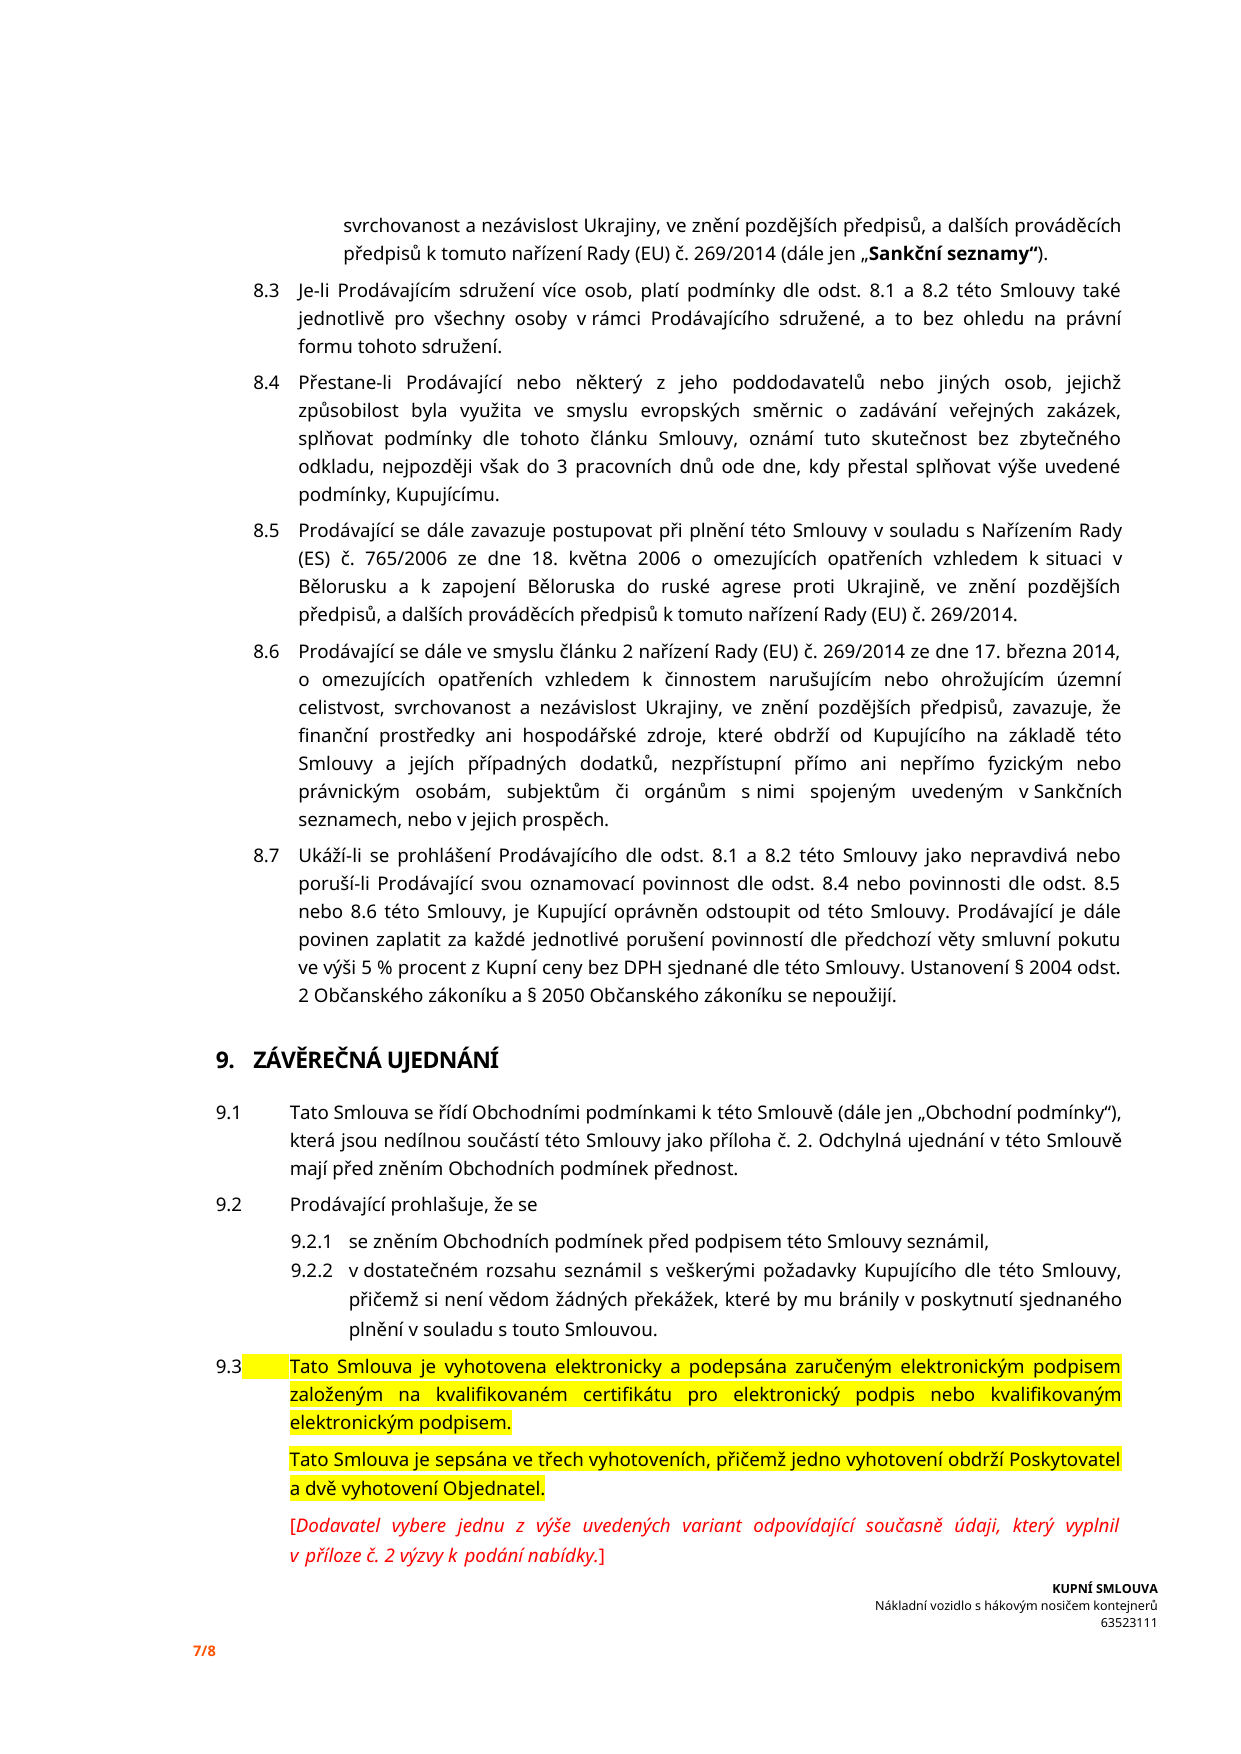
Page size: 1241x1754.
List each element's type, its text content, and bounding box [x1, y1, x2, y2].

list Tato Smlouva se řídí Obchodními podmínkami k této Smlouvě (dále jen „Obchodní podmínky“), která jsou nedílnou součástí této Smlouvy jako příloha č. 2. Odchylná ujednání v této Smlouvě mají před zněním Obchodních podmínek přednost. [216, 1099, 1122, 1181]
list Tato Smlouva je sepsána ve třech vyhotoveních, přičemž jedno vyhotovení obdrží Poskytovatel a dvě vyhotovení Objednatel. [289, 1471, 1122, 1501]
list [291, 212, 1122, 266]
subtitle Závěrečná ujednání [216, 1044, 1122, 1075]
list Prodávající se dále ve smyslu článku 2 nařízení Rady (EU) č. 269/2014 ze dne 17. března 2014, o omezujících opatřeních vzhledem k činnostem narušujícím nebo ohrožujícím územní celistvost, svrchovanost a nezávislost Ukrajiny, ve znění pozdějších předpisů, zavazuje, že finanční prostředky ani hospodářské zdroje, které obdrží od Kupujícího na základě této Smlouvy a jejích případných dodatků, nezpřístupní přímo ani nepřímo fyzickým nebo právnickým osobám, subjektům či orgánům s nimi spojeným uvedeným v Sankčních seznamech, nebo v jejich prospěch. [253, 638, 1122, 832]
list Ukáží-li se prohlášení Prodávajícího dle odst. 8.1 a 8.2 této Smlouvy jako nepravdivá nebo poruší-li Prodávající svou oznamovací povinnost dle odst. 8.4 nebo povinnosti dle odst. 8.5 nebo 8.6 této Smlouvy, je Kupující oprávněn odstoupit od této Smlouvy. Prodávající je dále povinen zaplatit za každé jednotlivé porušení povinností dle předchozí věty smluvní pokutu ve výši 5 % procent z Kupní ceny bez DPH sjednané dle této Smlouvy. Ustanovení § 2004 odst. 2 Občanského zákoníku a § 2050 Občanského zákoníku se nepoužijí. [253, 843, 1122, 1008]
list [Dodavatel vybere jednu z výše uvedených variant odpovídající současně údaji, který vyplnil v příloze č. 2 výzvy k podání nabídky.] [289, 1513, 1122, 1567]
list Prodávající prohlašuje, že se [216, 1192, 1122, 1217]
list Přestane-li Prodávající nebo některý z jeho poddodavatelů nebo jiných osob, jejichž způsobilost byla využita ve smyslu evropských směrnic o zadávání veřejných zakázek, splňovat podmínky dle tohoto článku Smlouvy, oznámí tuto skutečnost bez zbytečného odkladu, nejpozději však do 3 pracovních dnů ode dne, kdy přestal splňovat výše uvedené podmínky, Kupujícímu. [253, 369, 1122, 507]
list v dostatečném rozsahu seznámil s veškerými požadavky Kupujícího dle této Smlouvy, přičemž si není vědom žádných překážek, které by mu bránily v poskytnutí sjednaného plnění v souladu s touto Smlouvou. [291, 1257, 1122, 1341]
list Tato Smlouva je vyhotovena elektronicky a podepsána zaručeným elektronickým podpisem založeným na kvalifikovaném certifikátu pro elektronický podpis nebo kvalifikovaným elektronickým podpisem. [216, 1353, 1122, 1435]
list Je-li Prodávajícím sdružení více osob, platí podmínky dle odst. 8.1 a 8.2 této Smlouvy také jednotlivě pro všechny osoby v rámci Prodávajícího sdružené, a to bez ohledu na právní formu tohoto sdružení. [253, 277, 1122, 358]
list Prodávající se dále zavazuje postupovat při plnění této Smlouvy v souladu s Nařízením Rady (ES) č. 765/2006 ze dne 18. května 2006 o omezujících opatřeních vzhledem k situaci v Bělorusku a k zapojení Běloruska do ruské agrese proti Ukrajině, ve znění pozdějších předpisů, a dalších prováděcích předpisů k tomuto nařízení Rady (EU) č. 269/2014. [253, 518, 1122, 627]
list se zněním Obchodních podmínek před podpisem této Smlouvy seznámil, [291, 1228, 1122, 1253]
